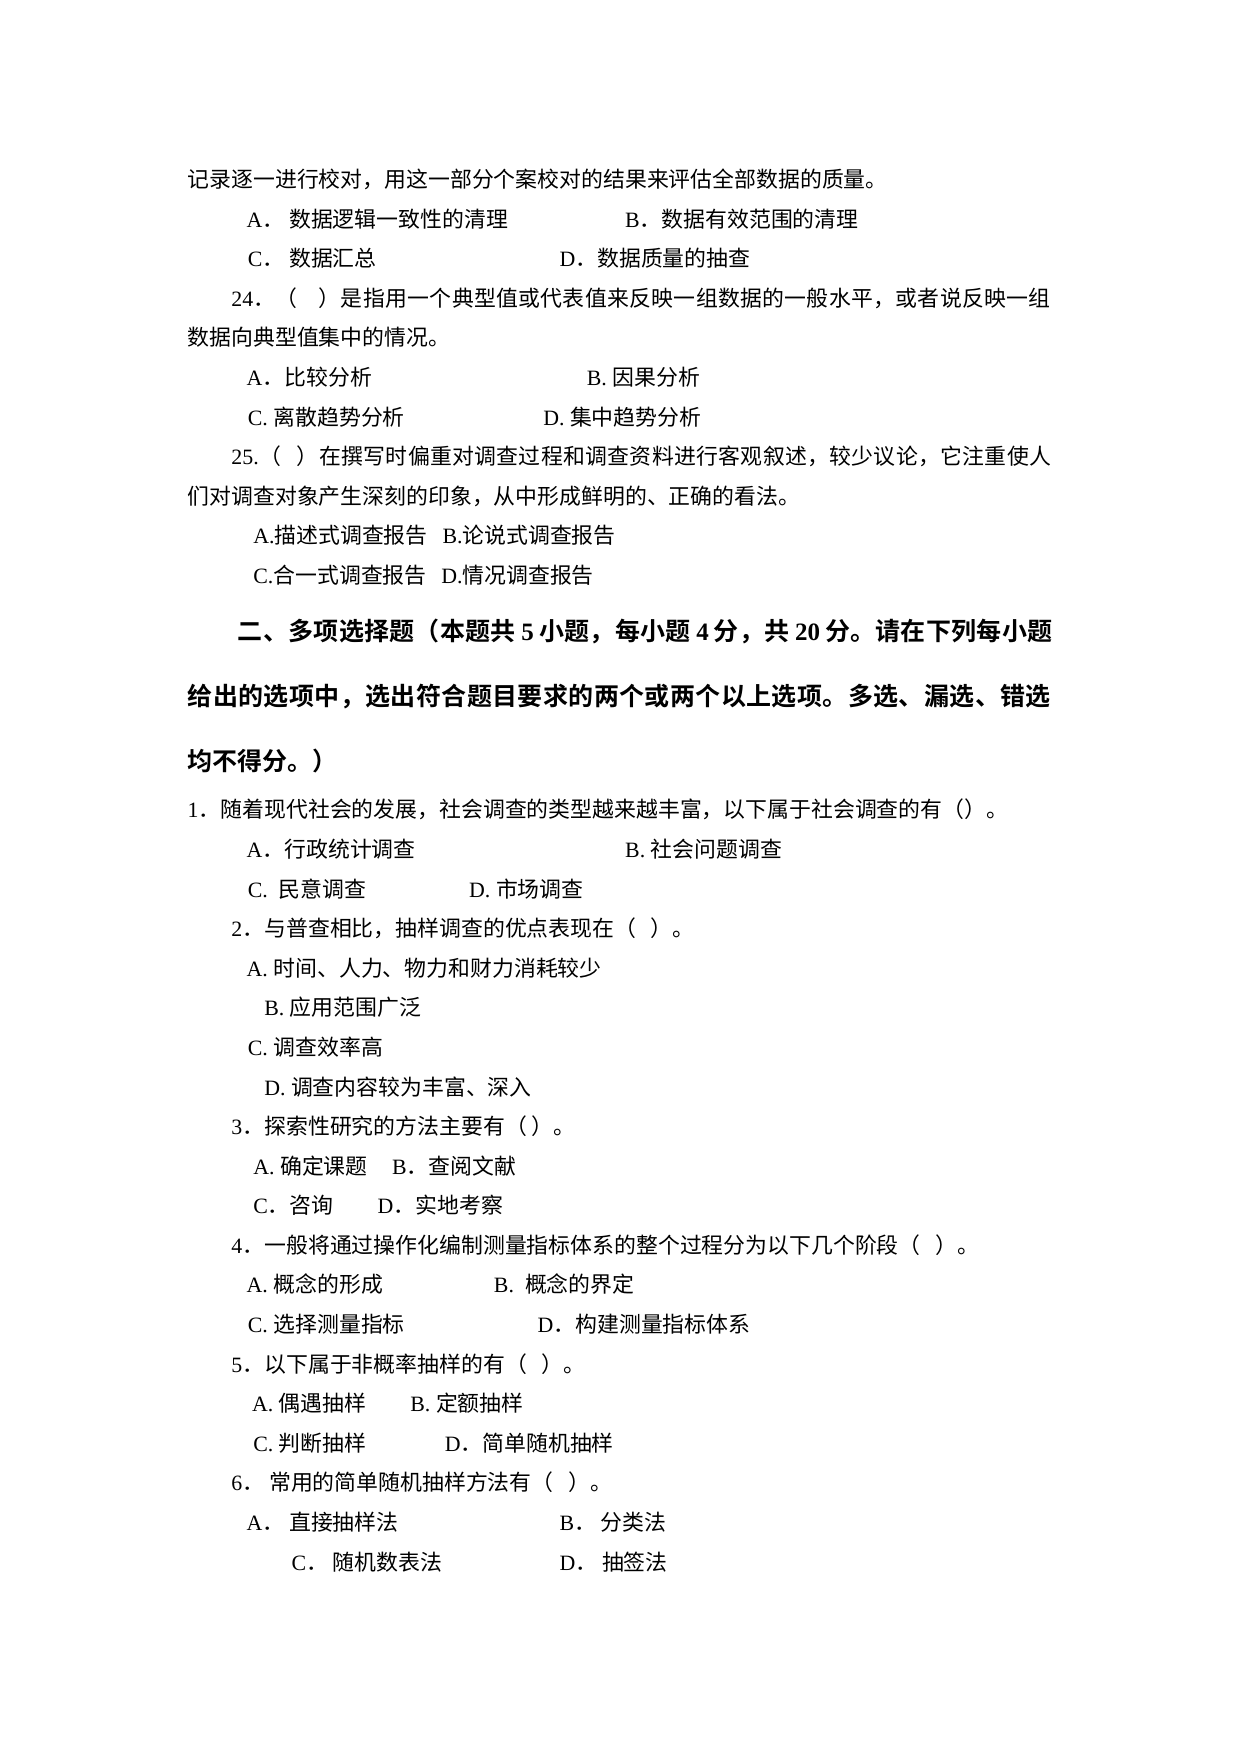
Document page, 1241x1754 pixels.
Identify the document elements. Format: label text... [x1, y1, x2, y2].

text 1．随着现代社会的发展，社会调查的类型越来越丰富，以下属于社会调查的有（）。 [187, 792, 1053, 824]
text A．比较分析 B. 因果分析 [187, 360, 1053, 392]
text A. 偶遇抽样 B. 定额抽样 [187, 1386, 1053, 1418]
text A. 概念的形成 B. 概念的界定 [187, 1267, 1053, 1299]
text 6． 常用的简单随机抽样方法有（ ）。 [187, 1465, 1053, 1497]
text 5．以下属于非概率抽样的有（ ）。 [187, 1347, 1053, 1378]
text C. 民意调查 D. 市场调查 [187, 872, 1053, 903]
text C. 选择测量指标 D．构建测量指标体系 [187, 1307, 1053, 1339]
text 3．探索性研究的方法主要有（ ）。 [187, 1109, 1053, 1141]
text 二、多项选择题（本题共5小题，每小题4分，共20分。请在下列每小题给出的选项中，选出符合题目要求的两个或两个以上选项。多选、漏选、错选均不得分。） [187, 597, 1053, 792]
text C.合一式调查报告 D.情况调查报告 [187, 558, 1053, 589]
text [187, 162, 1053, 194]
text D. 调查内容较为丰富、深入 [187, 1069, 1053, 1101]
text A． 直接抽样法 B． 分类法 [187, 1505, 1053, 1537]
text B. 应用范围广泛 [187, 990, 1053, 1022]
text A.描述式调查报告 B.论说式调查报告 [187, 518, 1053, 550]
text 4．一般将通过操作化编制测量指标体系的整个过程分为以下几个阶段（ ）。 [187, 1228, 1053, 1259]
text 25.（ ）在撰写时偏重对调查过程和调查资料进行客观叙述，较少议论，它注重使人们对调查对象产生深刻的印象，从中形成鲜明的、正确的看法。 [187, 439, 1053, 510]
text C. 调查效率高 [187, 1030, 1053, 1062]
text A．行政统计调查 B. 社会问题调查 [187, 832, 1053, 864]
text C． 数据汇总 D．数据质量的抽查 [187, 241, 1053, 273]
text C．咨询 D．实地考察 [187, 1188, 1053, 1220]
text 2．与普查相比，抽样调查的优点表现在（ ）。 [187, 911, 1053, 943]
text 24．（ ）是指用一个典型值或代表值来反映一组数据的一般水平，或者说反映一组数据向典型值集中的情况。 [187, 281, 1053, 352]
text A． 数据逻辑一致性的清理 B．数据有效范围的清理 [187, 202, 1053, 233]
text A. 时间、人力、物力和财力消耗较少 [187, 951, 1053, 982]
text C． 随机数表法 D． 抽签法 [187, 1544, 1053, 1576]
text A. 确定课题 B．查阅文献 [187, 1149, 1053, 1180]
text C. 判断抽样 D．简单随机抽样 [187, 1426, 1053, 1457]
text C. 离散趋势分析 D. 集中趋势分析 [187, 399, 1053, 431]
